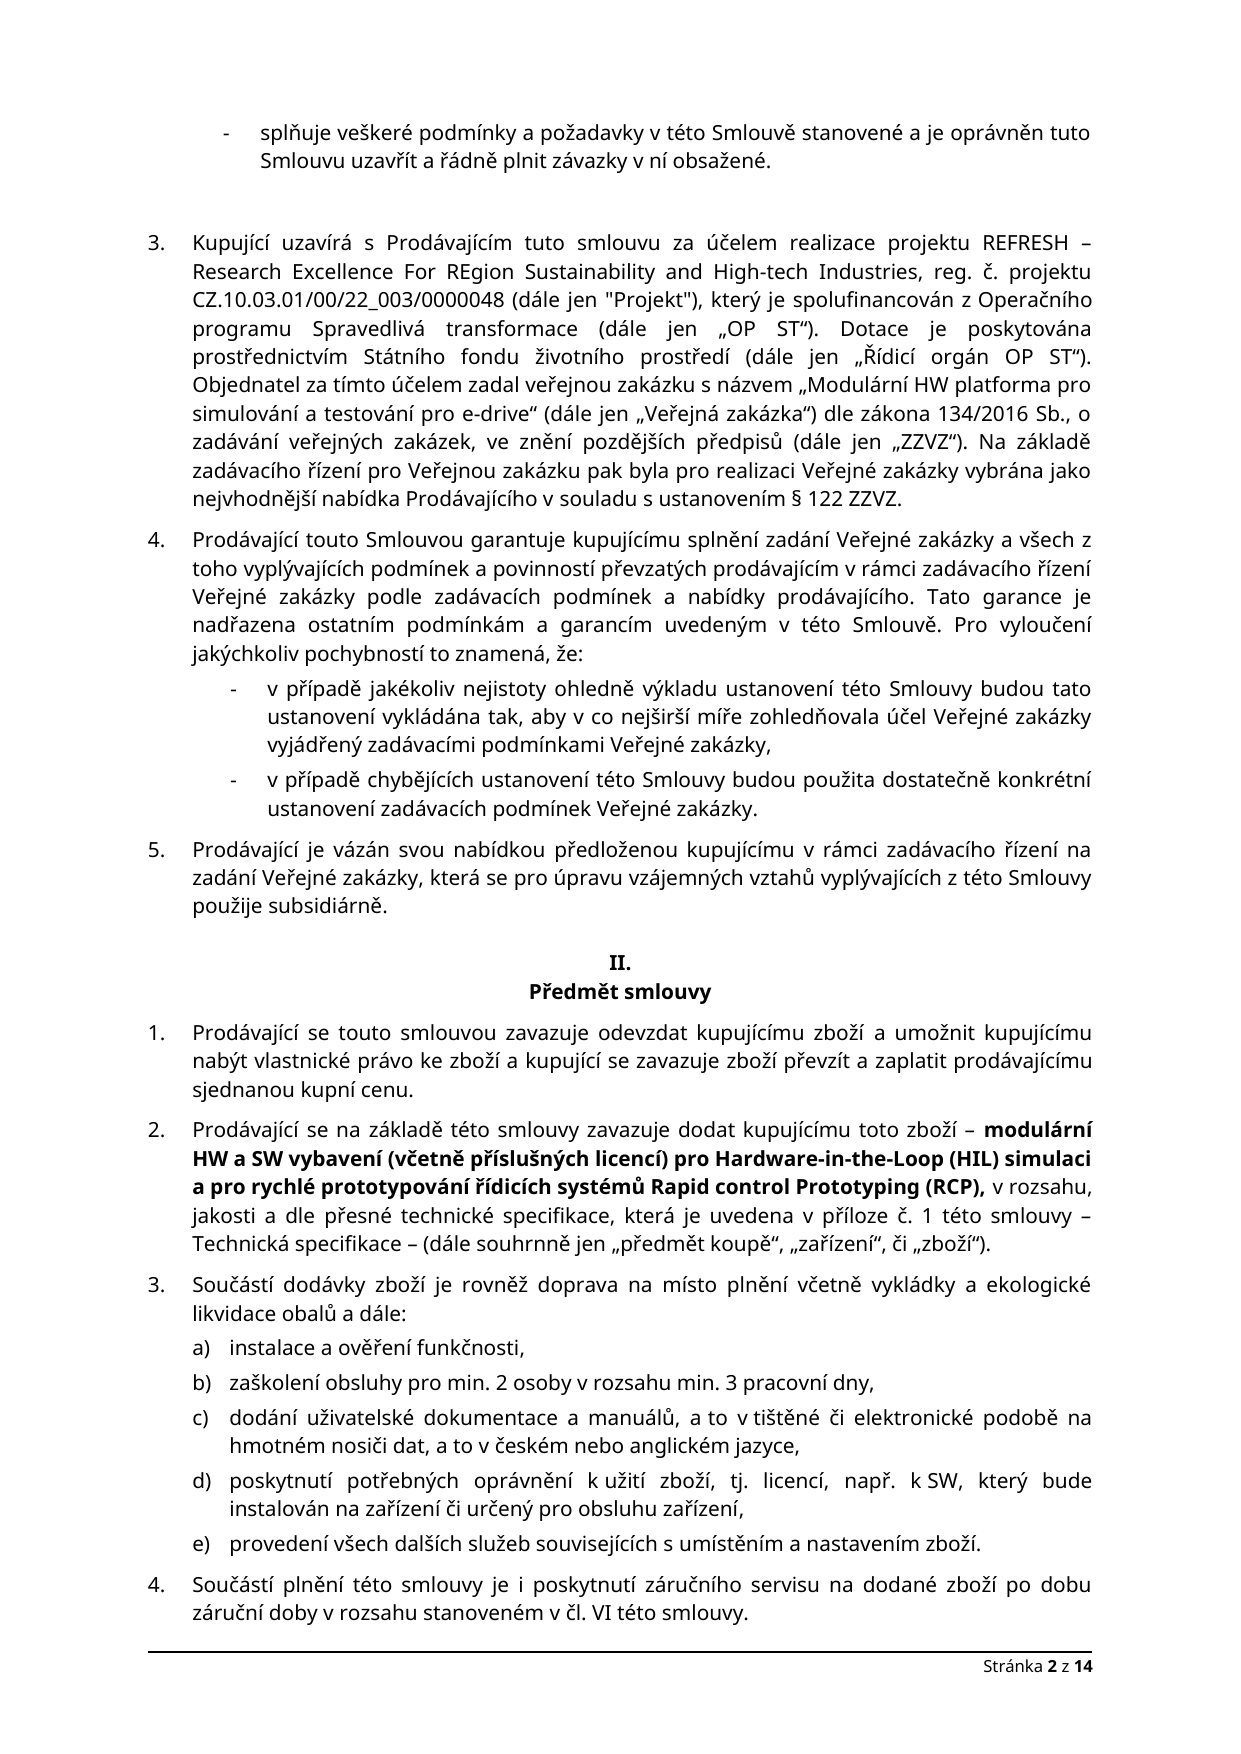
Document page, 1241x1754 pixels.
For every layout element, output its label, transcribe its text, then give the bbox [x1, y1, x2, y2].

list poskytnutí potřebných oprávnění k užití zboží, tj. licencí, např. k SW, který bude instalován na zařízení či určený pro obsluhu zařízení, [192, 1466, 1092, 1523]
list Prodávající se na základě této smlouvy zavazuje dodat kupujícímu toto zboží – modulární HW a SW vybavení (včetně příslušných licencí) pro Hardware-in-the-Loop (HIL) simulaci a pro rychlé prototypování řídicích systémů Rapid control Prototyping (RCP), v rozsahu, jakosti a dle přesné technické specifikace, která je uvedena v příloze č. 1 této smlouvy – Technická specifikace – (dále souhrnně jen „předmět koupě“, „zařízení“, či „zboží“). [148, 1116, 1092, 1258]
list Prodávající se touto smlouvou zavazuje odevzdat kupujícímu zboží a umožnit kupujícímu nabýt vlastnické právo ke zboží a kupující se zavazuje zboží převzít a zaplatit prodávajícímu sjednanou kupní cenu. [148, 1018, 1092, 1103]
list Kupující uzavírá s Prodávajícím tuto smlouvu za účelem realizace projektu REFRESH – Research Excellence For REgion Sustainability and High-tech Industries, reg. č. projektu CZ.10.03.01/00/22_003/0000048 (dále jen "Projekt"), který je spolufinancován z Operačního programu Spravedlivá transformace (dále jen „OP ST“). Dotace je poskytována prostřednictvím Státního fondu životního prostředí (dále jen „Řídicí orgán OP ST“). Objednatel za tímto účelem zadal veřejnou zakázku s názvem „Modulární HW platforma pro simulování a testování pro e-drive“ (dále jen „Veřejná zakázka“) dle zákona 134/2016 Sb., o zadávání veřejných zakázek, ve znění pozdějších předpisů (dále jen „ZZVZ“). Na základě zadávacího řízení pro Veřejnou zakázku pak byla pro realizaci Veřejné zakázky vybrána jako nejvhodnější nabídka Prodávajícího v souladu s ustanovením § 122 ZZVZ. [148, 228, 1092, 513]
list Prodávající touto Smlouvou garantuje kupujícímu splnění zadání Veřejné zakázky a všech z toho vyplývajících podmínek a povinností převzatých prodávajícím v rámci zadávacího řízení Veřejné zakázky podle zadávacích podmínek a nabídky prodávajícího. Tato garance je nadřazena ostatním podmínkám a garancím uvedeným v této Smlouvě. Pro vyloučení jakýchkoliv pochybností to znamená, že: [148, 525, 1092, 667]
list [223, 118, 1092, 175]
text Předmět smlouvy [148, 977, 1092, 1005]
list dodání uživatelské dokumentace a manuálů, a to v tištěné či elektronické podobě na hmotném nosiči dat, a to v českém nebo anglickém jazyce, [192, 1403, 1092, 1460]
list Prodávající je vázán svou nabídkou předloženou kupujícímu v rámci zadávacího řízení na zadání Veřejné zakázky, která se pro úpravu vzájemných vztahů vyplývajících z této Smlouvy použije subsidiárně. [148, 835, 1092, 920]
list instalace a ověření funkčnosti, [192, 1333, 1092, 1362]
list zaškolení obsluhy pro min. 2 osoby v rozsahu min. 3 pracovní dny, [192, 1368, 1092, 1397]
list Součástí plnění této smlouvy je i poskytnutí záručního servisu na dodané zboží po dobu záruční doby v rozsahu stanoveném v čl. VI této smlouvy. [148, 1570, 1092, 1627]
list v případě chybějících ustanovení této Smlouvy budou použita dostatečně konkrétní ustanovení zadávacích podmínek Veřejné zakázky. [230, 765, 1092, 822]
list Součástí dodávky zboží je rovněž doprava na místo plnění včetně vykládky a ekologické likvidace obalů a dále: [148, 1270, 1092, 1327]
list v případě jakékoliv nejistoty ohledně výkladu ustanovení této Smlouvy budou tato ustanovení vykládána tak, aby v co nejširší míře zohledňovala účel Veřejné zakázky vyjádřený zadávacími podmínkami Veřejné zakázky, [230, 674, 1092, 759]
list provedení všech dalších služeb souvisejících s umístěním a nastavením zboží. [192, 1529, 1092, 1557]
text II. [148, 948, 1092, 977]
